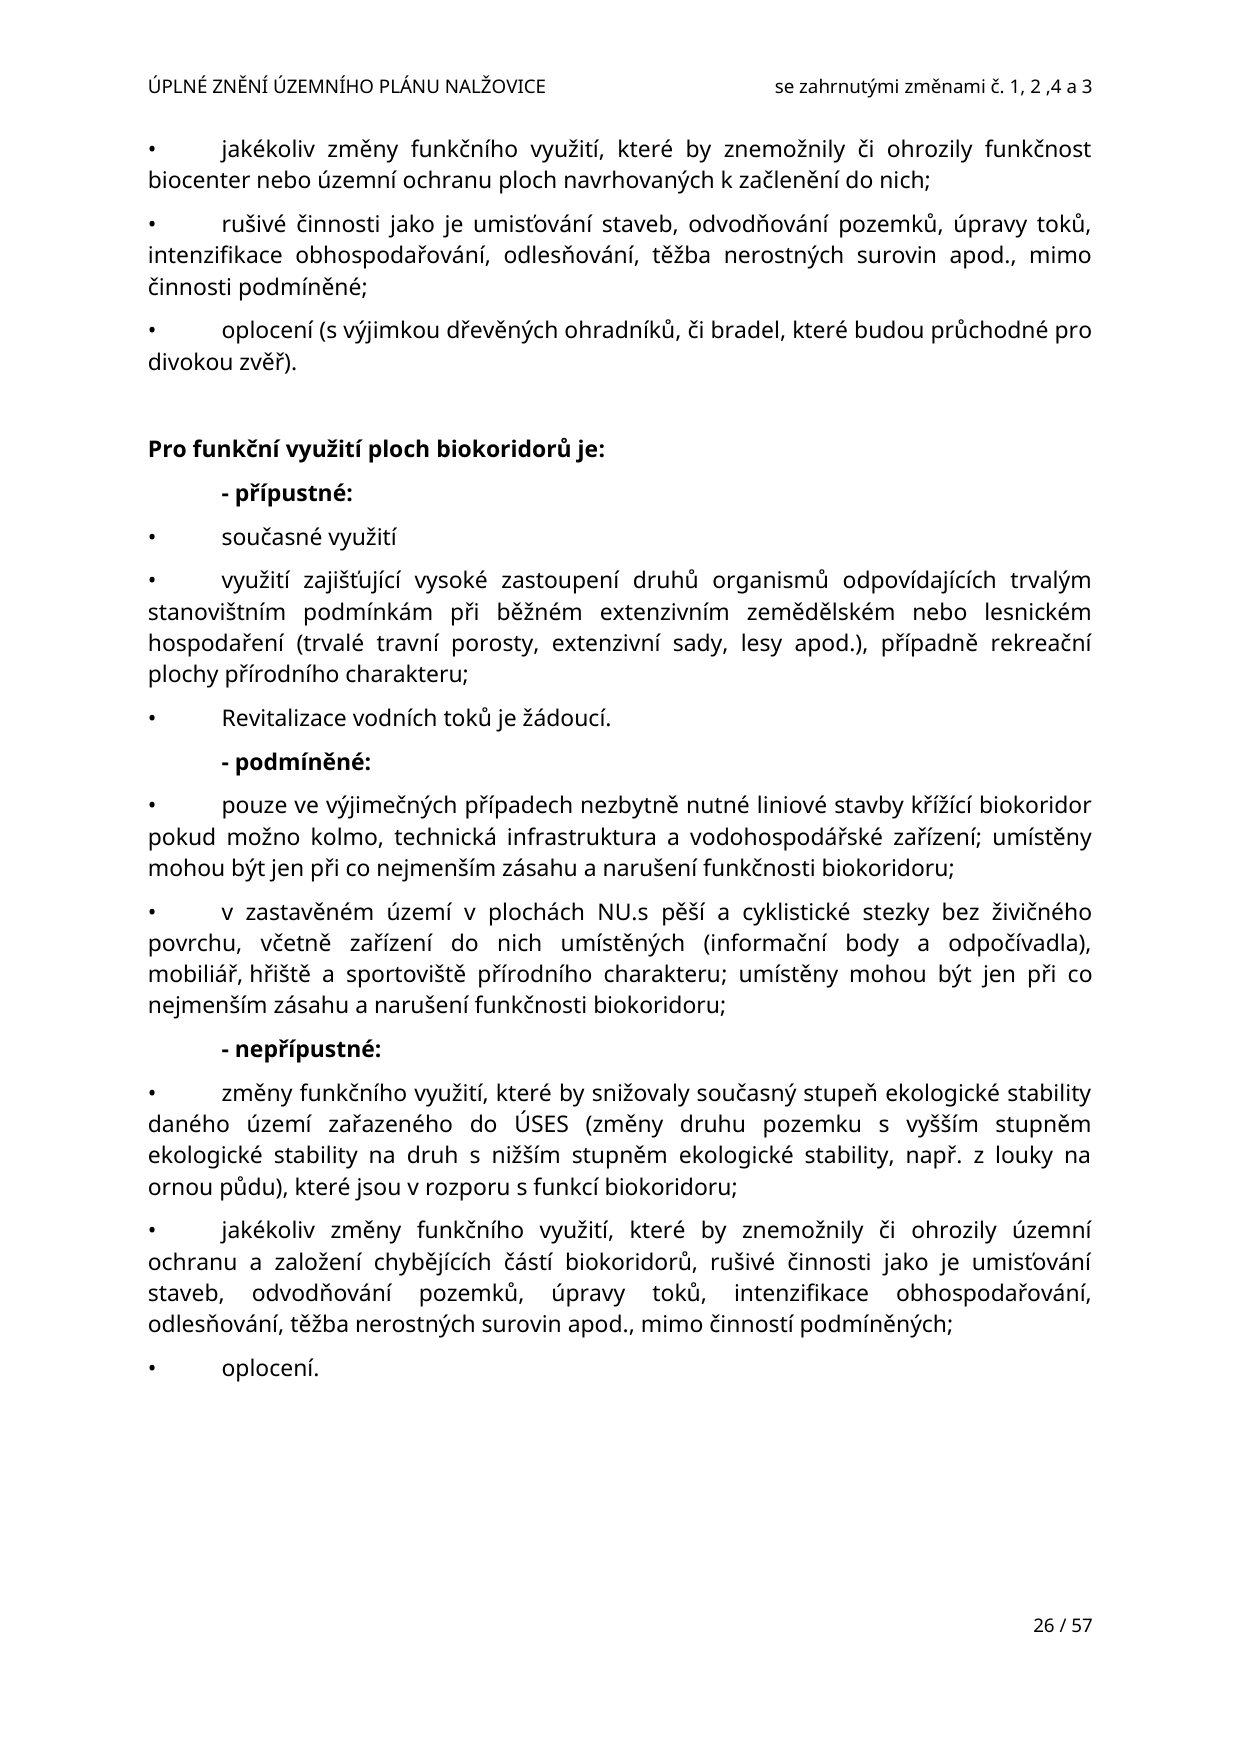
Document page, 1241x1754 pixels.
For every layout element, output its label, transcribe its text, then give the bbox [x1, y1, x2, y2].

text - přípustné: [148, 477, 1093, 508]
text • pouze ve výjimečných případech nezbytně nutné liniové stavby křížící biokoridor pokud možno kolmo, technická infrastruktura a vodohospodářské zařízení; umístěny mohou být jen při co nejmenším zásahu a narušení funkčnosti biokoridoru; [148, 789, 1093, 883]
text • Revitalizace vodních toků je žádoucí. [148, 702, 1093, 733]
text • současné využití [148, 520, 1093, 552]
text • změny funkčního využití, které by snižovaly současný stupeň ekologické stability daného území zařazeného do ÚSES (změny druhu pozemku s vyšším stupněm ekologické stability na druh s nižším stupněm ekologické stability, např. z louky na ornou půdu), které jsou v rozporu s funkcí biokoridoru; [148, 1077, 1093, 1202]
text Pro funkční využití ploch biokoridorů je: [148, 433, 1093, 464]
text • jakékoliv změny funkčního využití, které by znemožnily či ohrozily územní ochranu a založení chybějících částí biokoridorů, rušivé činnosti jako je umisťování staveb, odvodňování pozemků, úpravy toků, intenzifikace obhospodařování, odlesňování, těžba nerostných surovin apod., mimo činností podmíněných; [148, 1214, 1093, 1339]
text • oplocení. [148, 1352, 1093, 1383]
text • v zastavěném území v plochách NU.s pěší a cyklistické stezky bez živičného povrchu, včetně zařízení do nich umístěných (informační body a odpočívadla), mobiliář, hřiště a sportoviště přírodního charakteru; umístěny mohou být jen při co nejmenším zásahu a narušení funkčnosti biokoridoru; [148, 895, 1093, 1020]
text - podmíněné: [148, 745, 1093, 777]
text • jakékoliv změny funkčního využití, které by znemožnily či ohrozily funkčnost biocenter nebo územní ochranu ploch navrhovaných k začlenění do nich; [148, 133, 1093, 195]
text - nepřípustné: [148, 1033, 1093, 1064]
text • oplocení (s výjimkou dřevěných ohradníků, či bradel, které budou průchodné pro divokou zvěř). [148, 314, 1093, 377]
text • využití zajišťující vysoké zastoupení druhů organismů odpovídajících trvalým stanovištním podmínkám při běžném extenzivním zemědělském nebo lesnickém hospodaření (trvalé travní porosty, extenzivní sady, lesy apod.), případně rekreační plochy přírodního charakteru; [148, 564, 1093, 689]
text • rušivé činnosti jako je umisťování staveb, odvodňování pozemků, úpravy toků, intenzifikace obhospodařování, odlesňování, těžba nerostných surovin apod., mimo činnosti podmíněné; [148, 208, 1093, 302]
